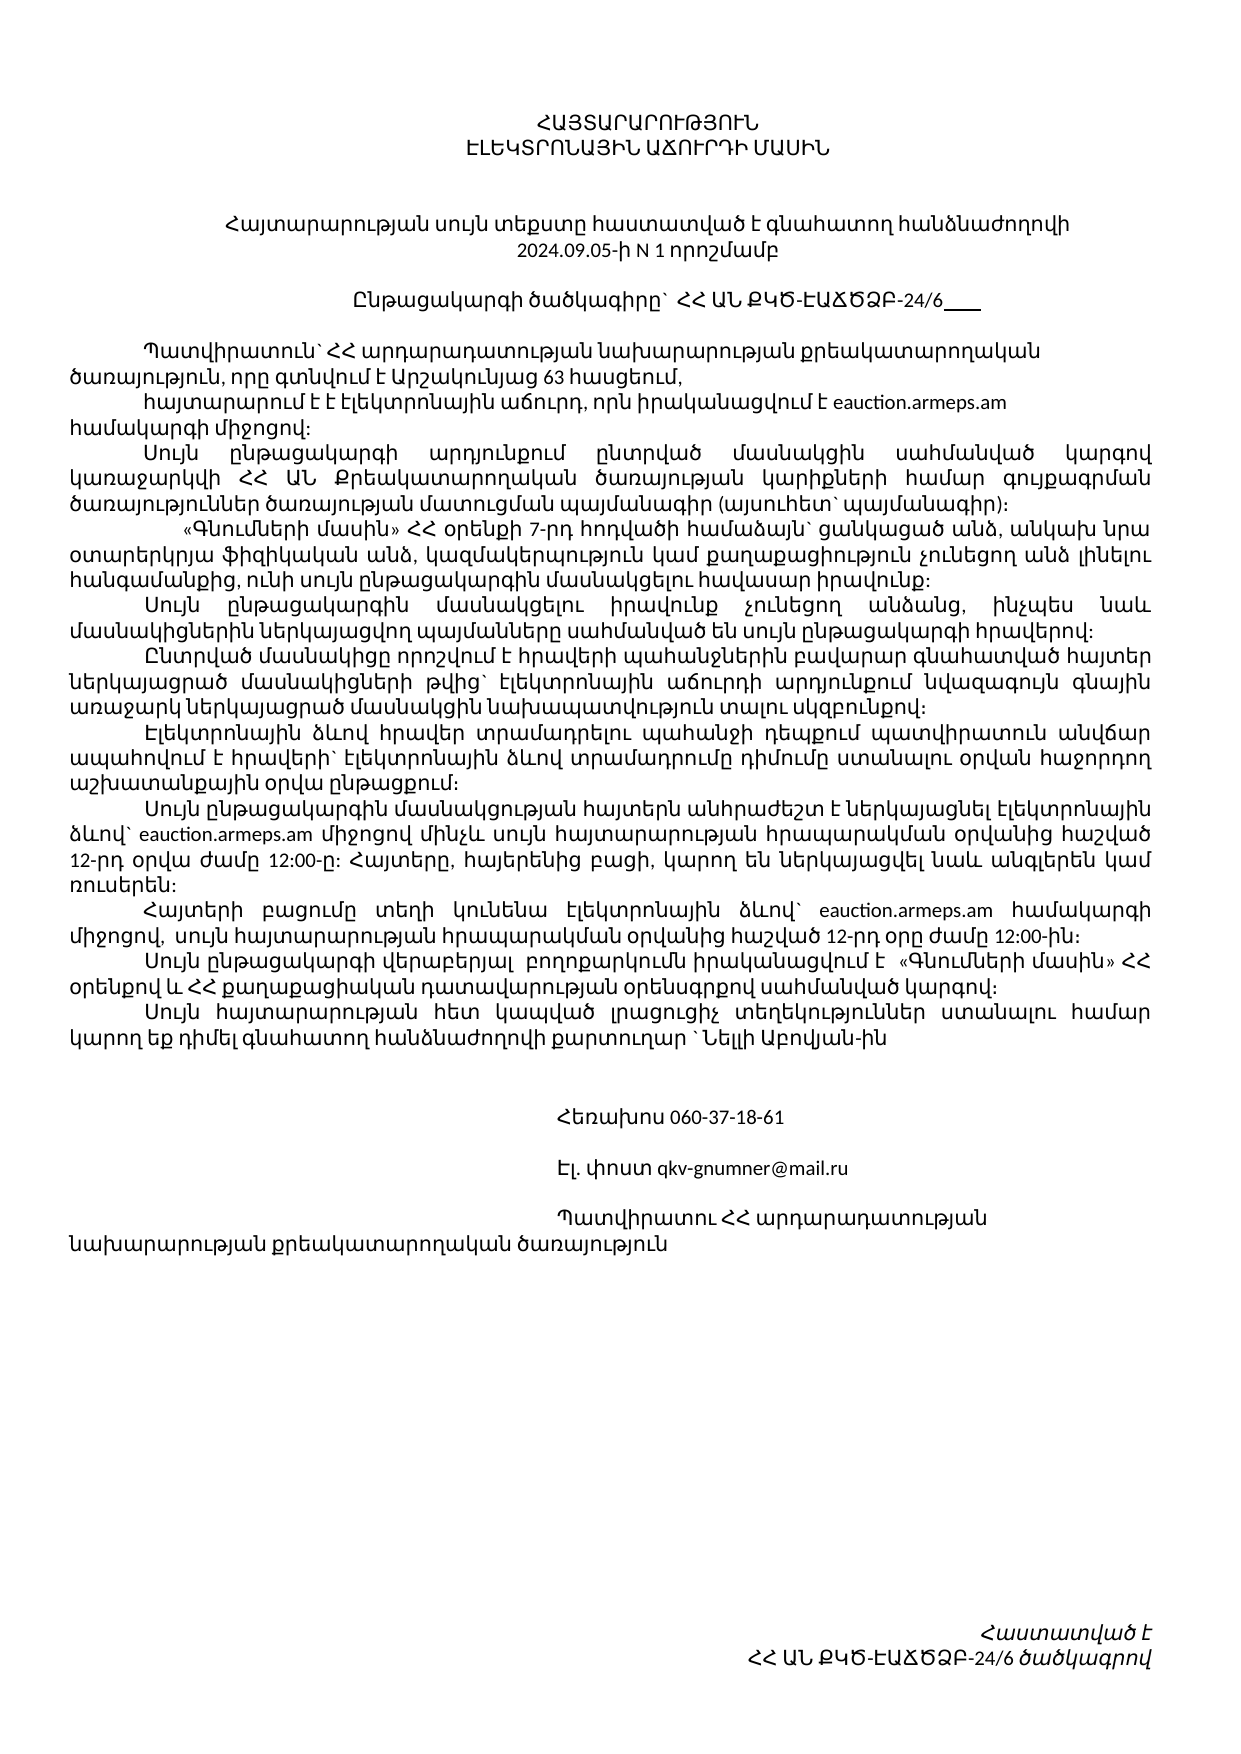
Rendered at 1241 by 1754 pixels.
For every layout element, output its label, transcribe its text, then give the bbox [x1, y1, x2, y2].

text Հայտարարության սույն տեքստը հաստատված է գնահատող հանձնաժողովի [69, 211, 1152, 237]
text Էլեկտրոնային ձևով հրավեր տրամադրելու պահանջի դեպքում պատվիրատուն անվճար ապահովում է հրավերի` էլեկտրոնային ձևով տրամադրումը դիմումը ստանալու օրվան հաջորդող աշխատանքային օրվա ընթացքում։ [69, 720, 1152, 796]
text Հայտերի բացումը տեղի կունենա էլեկտրոնային ձևով` eauction.armeps.am համակարգի միջոցով, սույն հայտարարության հրապարակման օրվանից հաշված 12-րդ օրը ժամը 12:00-ին։ [69, 898, 1152, 948]
text Սույն ընթացակարգին մասնակցելու իրավունք չունեցող անձանց, ինչպես նաև մասնակիցներին ներկայացվող պայմանները սահմանված են սույն ընթացակարգի հրավերով: [69, 593, 1152, 643]
text Ընթացակարգի ծածկագիրը` ՀՀ ԱՆ ՔԿԾ-ԷԱՃԾՁԲ-24/6 [69, 288, 1152, 313]
text ԷԼԵԿՏՐՈՆԱՅԻՆ ԱՃՈՒՐԴԻ ՄԱՍԻՆ [69, 135, 1152, 161]
text «Գնումների մասին» ՀՀ օրենքի 7-րդ հոդվածի համաձայն` ցանկացած անձ, անկախ նրա օտարերկրյա ֆիզիկական անձ, կազմակերպություն կամ քաղաքացիություն չունեցող անձ լինելու հանգամանքից, ունի սույն ընթացակարգին մասնակցելու հավասար իրավունք: [69, 516, 1152, 593]
text Էլ. փոստ qkv-gnumner@mail.ru [69, 1155, 1152, 1180]
text հայտարարում է է էլեկտրոնային աճուրդ, որն իրականացվում է eauction.armeps.am համակարգի միջոցով: [69, 389, 1152, 440]
text Պատվիրատուն` ՀՀ արդարադատության նախարարության քրեակատարողական ծառայություն, որը գտնվում է Արշակունյաց 63 հասցեում, [69, 338, 1152, 389]
text Սույն հայտարարության հետ կապված լրացուցիչ տեղեկություններ ստանալու համար կարող եք դիմել գնահատող հանձնաժողովի քարտուղար ` Նելլի Աբովյան-ին [69, 999, 1152, 1050]
text Պատվիրատու ՀՀ արդարադատության նախարարության քրեակատարողական ծառայություն [69, 1206, 1152, 1256]
text ՀՀ ԱՆ ՔԿԾ-ԷԱՃԾՁԲ-24/6 ծածկագրով [69, 1646, 1152, 1671]
text Ընտրված մասնակիցը որոշվում է հրավերի պահանջներին բավարար գնահատված հայտեր ներկայացրած մասնակիցների թվից` էլեկտրոնային աճուրդի արդյունքում նվազագույն գնային առաջարկ ներկայացրած մասնակցին նախապատվություն տալու սկզբունքով։ [69, 643, 1152, 720]
text Սույն ընթացակարգի վերաբերյալ բողոքարկումն իրականացվում է «Գնումների մասին» ՀՀ օրենքով և ՀՀ քաղաքացիական դատավարության օրենսգրքով սահմանված կարգով։ [69, 948, 1152, 999]
text Հեռախոս 060-37-18-61 [69, 1104, 1152, 1129]
text Սույն ընթացակարգին մասնակցության հայտերն անհրաժեշտ է ներկայացնել էլեկտրոնային ձևով` eauction.armeps.am միջոցով մինչև սույն հայտարարության հրապարակման օրվանից հաշված 12-րդ օրվա ժամը 12:00-ը: Հայտերը, հայերենից բացի, կարող են ներկայացվել նաև անգլերեն կամ ռուսերեն: [69, 796, 1152, 898]
text 2024.09.05 -ի N 1 որոշմամբ [69, 237, 1152, 262]
text Սույն ընթացակարգի արդյունքում ընտրված մասնակցին սահմանված կարգով կառաջարկվի ՀՀ ԱՆ Քրեակատարողական ծառայության կարիքների համար գույքագրման ծառայություններ ծառայության մատուցման պայմանագիր (այսուհետ` պայմանագիր)։ [69, 440, 1152, 516]
text ՀԱՅՏԱՐԱՐՈՒԹՅՈՒՆ [69, 110, 1152, 135]
text Հաստատված է [69, 1620, 1152, 1646]
